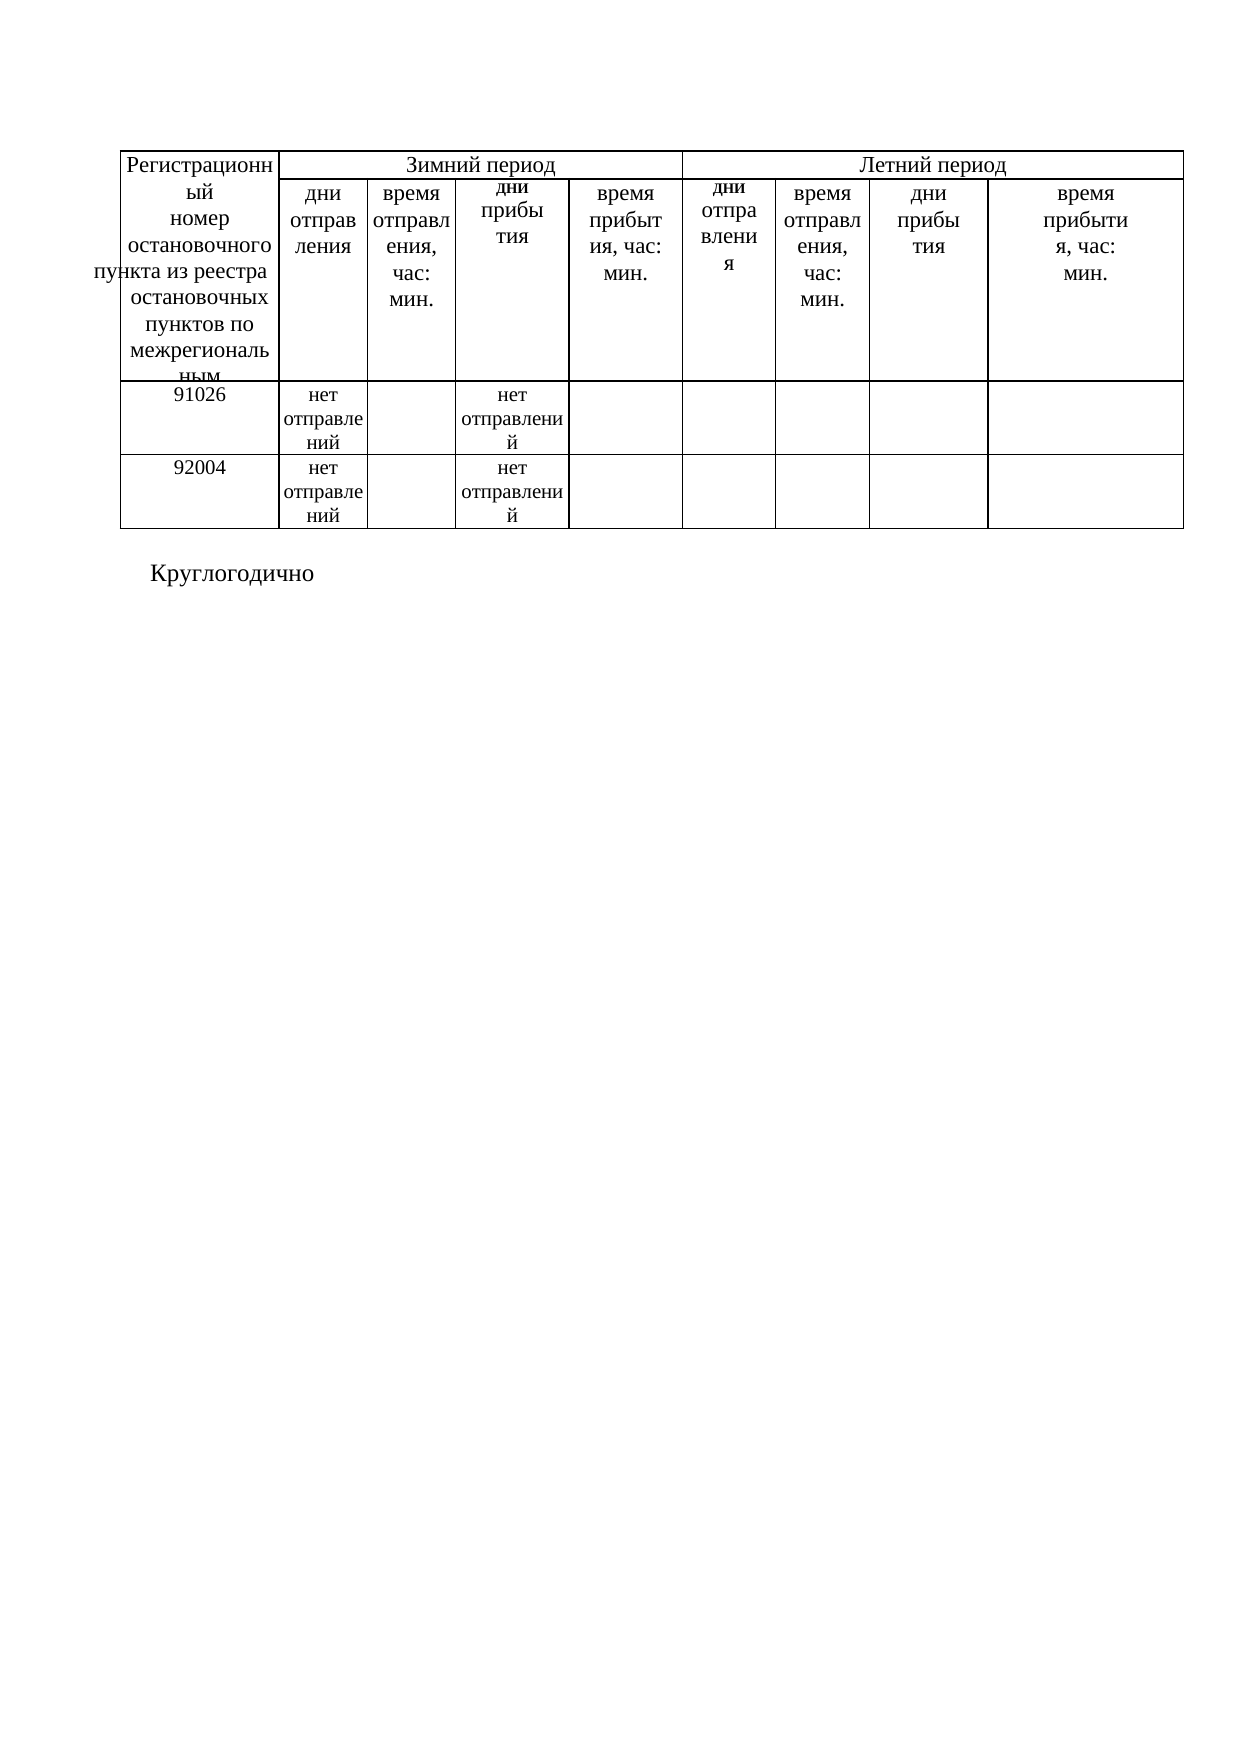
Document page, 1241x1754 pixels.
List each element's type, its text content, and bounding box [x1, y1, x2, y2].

table_cell [776, 382, 869, 454]
table_cell дни отправ ления [280, 180, 367, 380]
table_cell 92004 [121, 455, 278, 527]
table_cell 91026 [121, 382, 278, 454]
table_cell нет отправлений [456, 382, 568, 454]
table_cell [570, 382, 682, 454]
table_cell ДНИ прибы тия [456, 180, 568, 380]
table_cell нет отправлений [280, 455, 367, 527]
table_cell [368, 455, 455, 527]
table_cell нет отправлений [456, 455, 568, 527]
table_cell [683, 382, 775, 454]
table_cell ДНИ отпра влени я [683, 180, 775, 380]
table_cell время отправл ения, час: мин. [368, 180, 455, 380]
table_cell [989, 382, 1183, 454]
table_cell [870, 382, 987, 454]
table_cell время прибыт ия, час: мин. [570, 180, 682, 380]
table_header Летний период [683, 152, 1183, 178]
table_cell [368, 382, 455, 454]
table_cell время прибыти я, час: мин. [989, 180, 1183, 380]
table_cell [870, 455, 987, 527]
table_header Зимний период [280, 152, 682, 178]
table_cell [776, 455, 869, 527]
table_cell дни прибы тия [870, 180, 987, 380]
text Круглогодично [150, 558, 1090, 587]
table_cell нет отправлений [280, 382, 367, 454]
table_cell [989, 455, 1183, 527]
table_cell время отправл ения, час: мин. [776, 180, 869, 380]
table_cell [570, 455, 682, 527]
table_cell [683, 455, 775, 527]
table_header Регистрационный номер остановочного пункта из реестра остановочных пунктов по межрегиональным маршрутам регулярных перевозок [121, 152, 278, 380]
